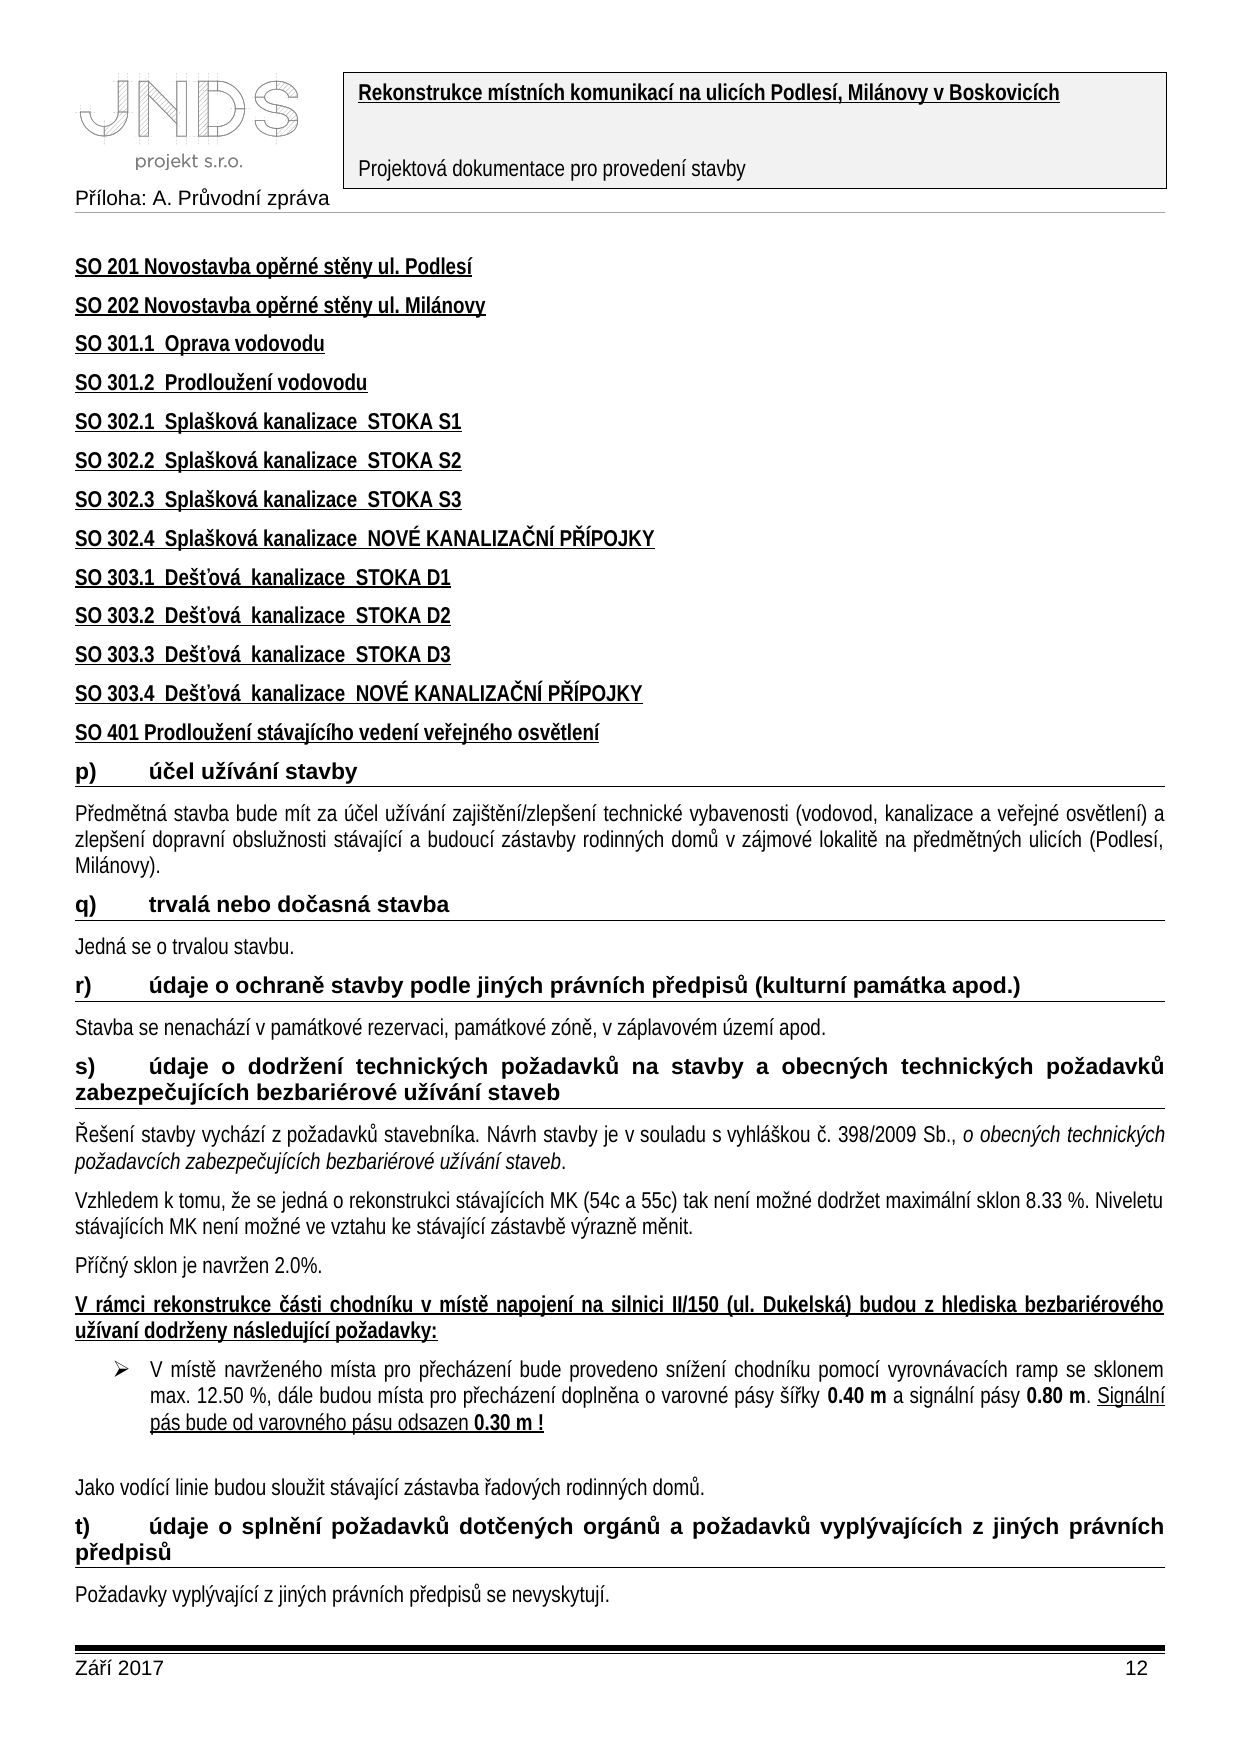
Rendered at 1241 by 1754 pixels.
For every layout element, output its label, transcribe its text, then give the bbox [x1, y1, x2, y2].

text SO 301.1 Oprava vodovodu [75, 330, 1165, 357]
text Předmětná stavba bude mít za účel užívání zajištění/zlepšení technické vybavenosti (vodovod, kanalizace a veřejné osvětlení) a zlepšení dopravní obslužnosti stávající a budoucí zástavby rodinných domů v zájmové lokalitě na předmětných ulicích (Podlesí, Milánovy). [75, 800, 1165, 879]
text SO 202 Novostavba opěrné stěny ul. Milánovy [75, 292, 1165, 318]
text Stavba se nenachází v památkové rezervaci, památkové zóně, v záplavovém území apod. [75, 1014, 1165, 1041]
text Jedná se o trvalou stavbu. [75, 933, 1165, 960]
text SO 201 Novostavba opěrné stěny ul. Podlesí [75, 253, 1165, 279]
text SO 303.1 Dešťová kanalizace STOKA D1 [75, 563, 1165, 590]
text Požadavky vyplývající z jiných právních předpisů se nevyskytují. [75, 1581, 1165, 1607]
text SO 302.1 Splašková kanalizace STOKA S1 [75, 408, 1165, 434]
subtitle údaje o ochraně stavby podle jiných právních předpisů (kulturní památka apod.) [75, 972, 1165, 1001]
text SO 302.4 Splašková kanalizace NOVÉ KANALIZAČNÍ PŘÍPOJKY [75, 525, 1165, 551]
text SO 401 Prodloužení stávajícího vedení veřejného osvětlení [75, 719, 1165, 745]
text SO 301.2 Prodloužení vodovodu [75, 369, 1165, 396]
text Řešení stavby vychází z požadavků stavebníka. Návrh stavby je v souladu s vyhláškou č. 398/2009 Sb., o obecných technických požadavcích zabezpečujících bezbariérové užívání staveb. [75, 1121, 1165, 1174]
subtitle trvalá nebo dočasná stavba [75, 891, 1165, 920]
text SO 302.3 Splašková kanalizace STOKA S3 [75, 486, 1165, 512]
text SO 302.2 Splašková kanalizace STOKA S2 [75, 447, 1165, 473]
text Vzhledem k tomu, že se jedná o rekonstrukci stávajících MK (54c a 55c) tak není možné dodržet maximální sklon 8.33 %. Niveletu stávajících MK není možné ve vztahu ke stávající zástavbě výrazně měnit. [75, 1187, 1165, 1239]
text SO 303.4 Dešťová kanalizace NOVÉ KANALIZAČNÍ PŘÍPOJKY [75, 680, 1165, 706]
subtitle údaje o dodržení technických požadavků na stavby a obecných technických požadavků zabezpečujících bezbariérové užívání staveb [75, 1053, 1165, 1108]
picture [75, 73, 300, 170]
text V rámci rekonstrukce části chodníku v místě napojení na silnici II/150 (ul. Dukelská) budou z hlediska bezbariérového užívaní dodrženy následující požadavky: [75, 1291, 1165, 1343]
list V místě navrženého místa pro přecházení bude provedeno snížení chodníku pomocí vyrovnávacích ramp se sklonem max. 12.50 %, dále budou místa pro přecházení doplněna o varovné pásy šířky 0.40 m a signální pásy 0.80 m. Signální pás bude od varovného pásu odsazen 0.30 m ! [112, 1356, 1165, 1435]
text Jako vodící linie budou sloužit stávající zástavba řadových rodinných domů. [75, 1474, 1165, 1500]
text SO 303.2 Dešťová kanalizace STOKA D2 [75, 602, 1165, 629]
subtitle účel užívání stavby [75, 758, 1165, 786]
text SO 303.3 Dešťová kanalizace STOKA D3 [75, 641, 1165, 668]
text Příčný sklon je navržen 2.0%. [75, 1252, 1165, 1278]
subtitle údaje o splnění požadavků dotčených orgánů a požadavků vyplývajících z jiných právních předpisů [75, 1513, 1165, 1567]
